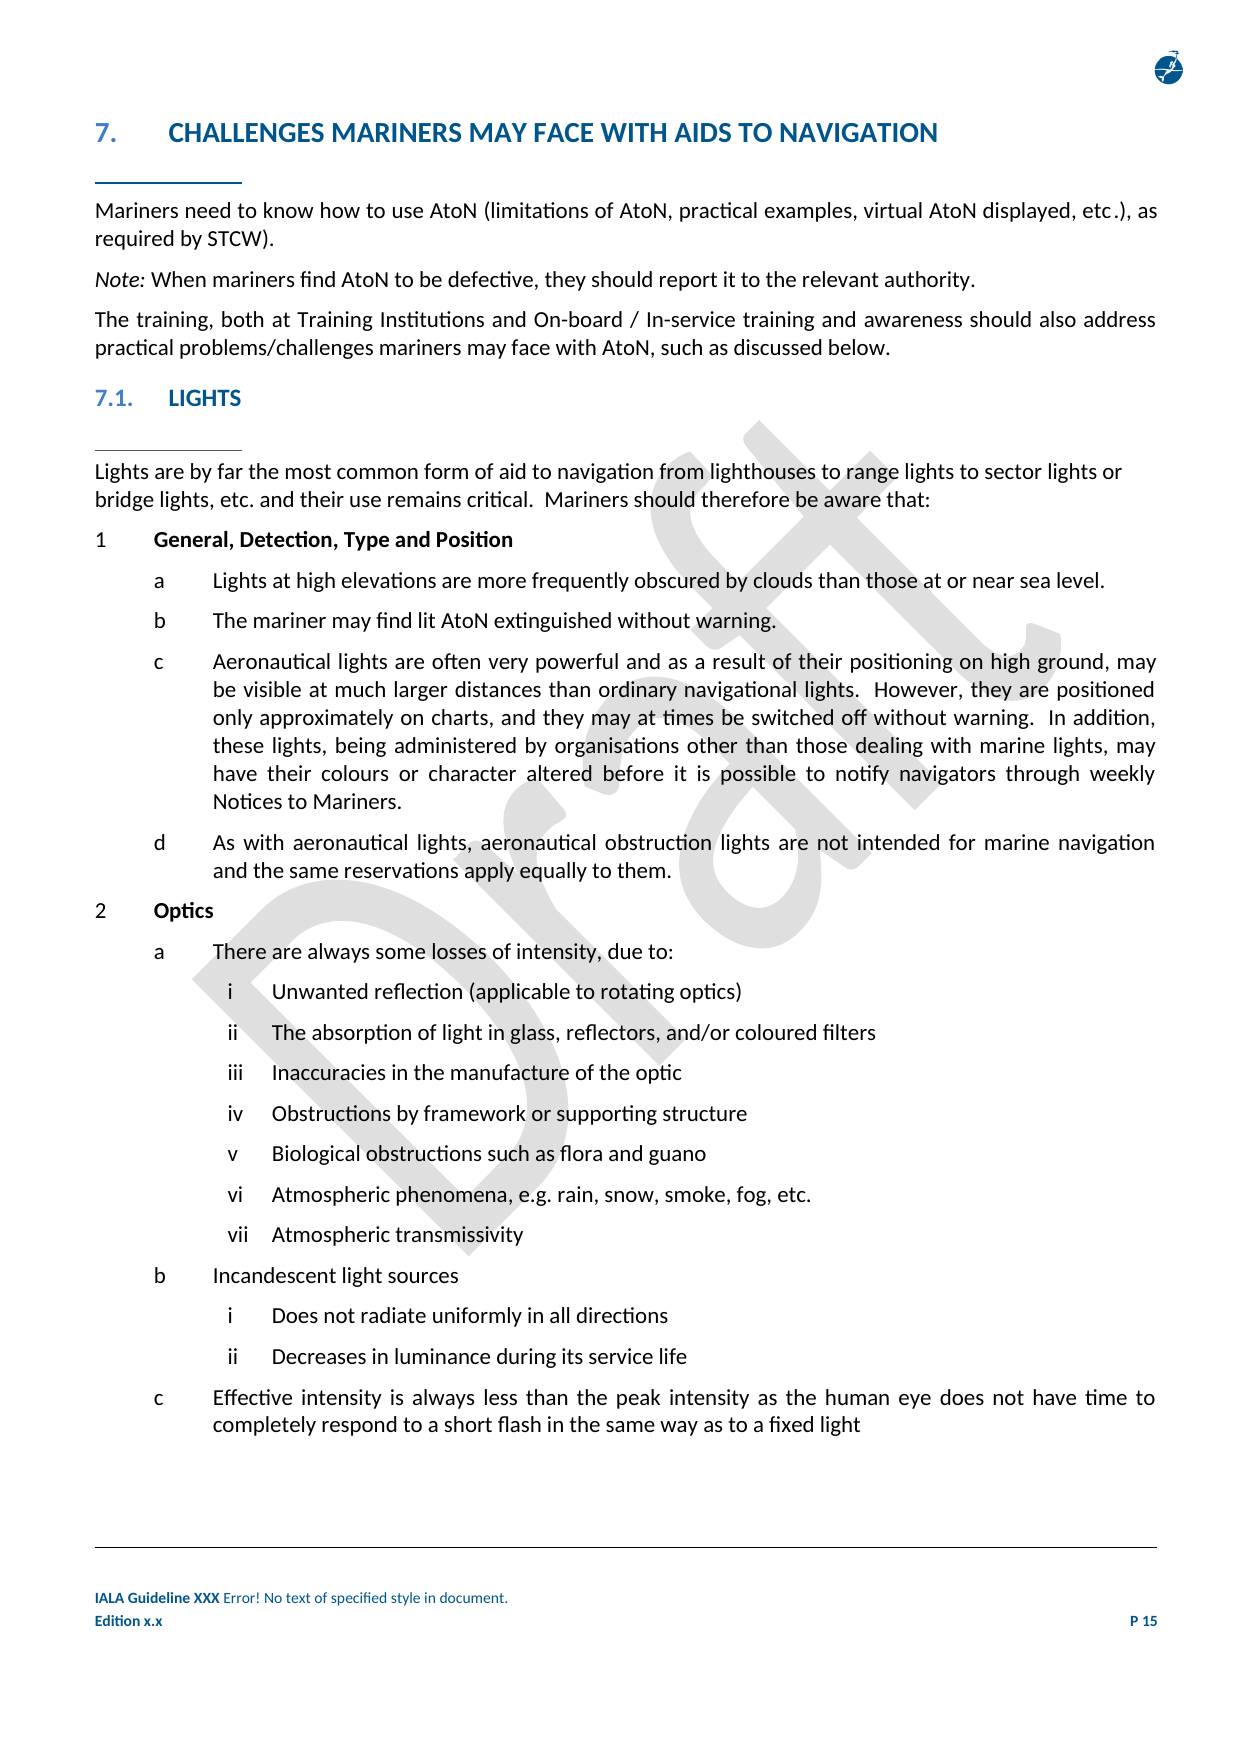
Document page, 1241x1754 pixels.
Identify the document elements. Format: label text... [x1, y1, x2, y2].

subtitle CHALLENGES MARINERS MAY FACE WITH AIDS TO NAVIGATION [94, 114, 1157, 149]
subtitle Lights [94, 386, 1157, 411]
list Atmospheric phenomena, e.g. rain, snow, smoke, fog, etc. [227, 1180, 1157, 1208]
list Does not radiate uniformly in all directions [227, 1302, 1157, 1329]
picture [1123, 0, 1241, 119]
list The mariner may find lit AtoN extinguished without warning. [153, 607, 1157, 635]
text The training, both at Training Institutions and On-board / In-service training and awareness should also address practical problems/challenges mariners may face with AtoN, such as discussed below. [94, 305, 1157, 361]
list Optics [94, 896, 1157, 924]
list Biological obstructions such as flora and guano [227, 1139, 1157, 1167]
text Mariners need to know how to use AtoN (limitations of AtoN, practical examples, virtual AtoN displayed, etc.), as required by STCW). [94, 196, 1157, 252]
list General, Detection, Type and Position [94, 526, 1157, 554]
list The absorption of light in glass, reflectors, and/or coloured filters [227, 1018, 1157, 1046]
list Effective intensity is always less than the peak intensity as the human eye does not have time to completely respond to a short flash in the same way as to a fixed light [153, 1383, 1157, 1439]
list Atmospheric transmissivity [227, 1221, 1157, 1248]
list There are always some losses of intensity, due to: [153, 937, 1157, 965]
list Inaccuracies in the manufacture of the optic [227, 1058, 1157, 1086]
text Lights are by far the most common form of aid to navigation from lighthouses to range lights to sector lights or bridge lights, etc. and their use remains critical. Mariners should therefore be aware that: [94, 457, 1157, 513]
list Lights at high elevations are more frequently obscured by clouds than those at or near sea level. [153, 566, 1157, 594]
list Decreases in luminance during its service life [227, 1342, 1157, 1370]
list As with aeronautical lights, aeronautical obstruction lights are not intended for marine navigation and the same reservations apply equally to them. [153, 828, 1157, 884]
list Incandescent light sources [153, 1261, 1157, 1289]
list Unwanted reflection (applicable to rotating optics) [227, 977, 1157, 1005]
list Aeronautical lights are often very powerful and as a result of their positioning on high ground, may be visible at much larger distances than ordinary navigational lights. However, they are positioned only approximately on charts, and they may at times be switched off without warning. In addition, these lights, being administered by organisations other than those dealing with marine lights, may have their colours or character altered before it is possible to notify navigators through weekly Notices to Mariners. [153, 647, 1157, 815]
text Note: When mariners find AtoN to be defective, they should report it to the relevant authority. [94, 265, 1157, 293]
list Obstructions by framework or supporting structure [227, 1099, 1157, 1127]
